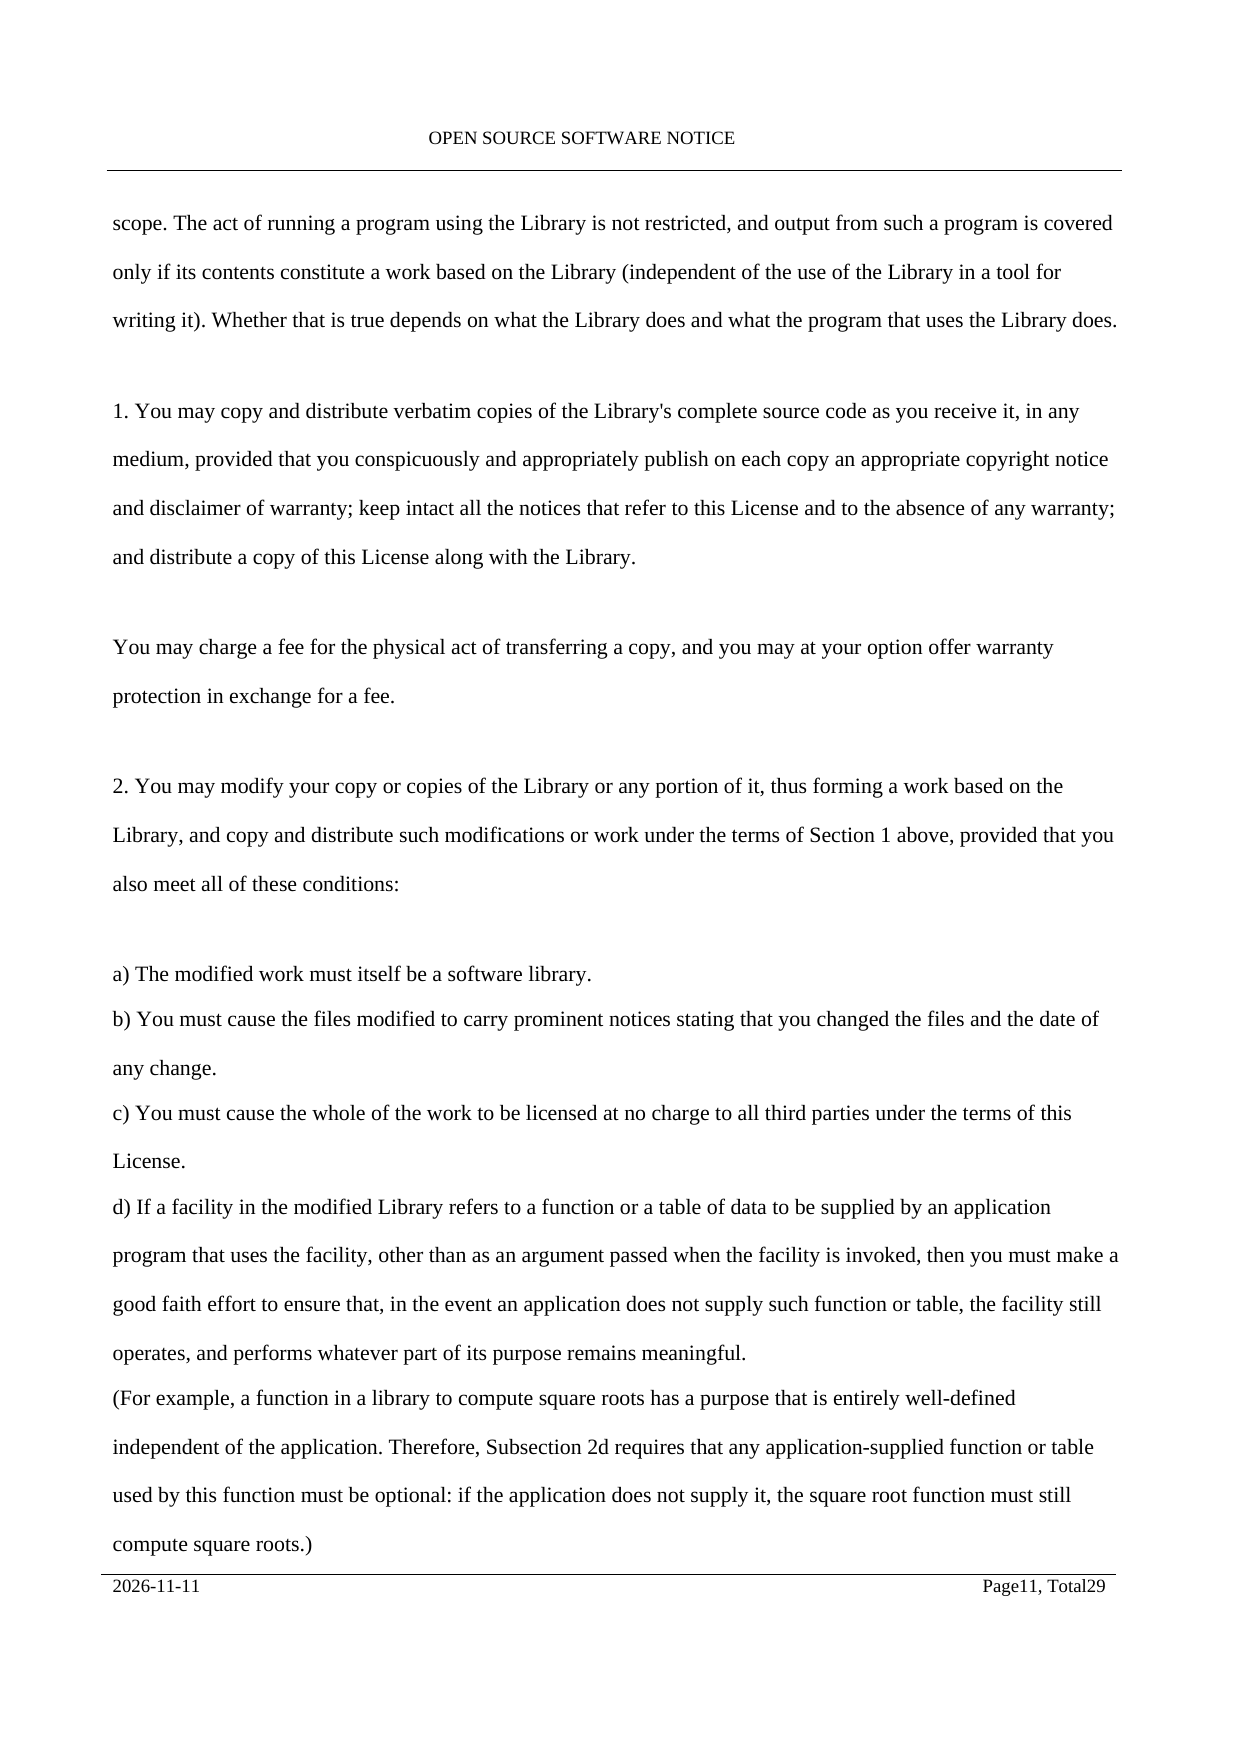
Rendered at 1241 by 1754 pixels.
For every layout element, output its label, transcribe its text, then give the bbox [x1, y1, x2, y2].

text a) The modified work must itself be a software library. [112, 957, 1128, 990]
text 1. You may copy and distribute verbatim copies of the Library's complete source code as you receive it, in any medium, provided that you conspicuously and appropriately publish on each copy an appropriate copyright notice and disclaimer of warranty; keep intact all the notices that refer to this License and to the absence of any warranty; and distribute a copy of this License along with the Library. [112, 394, 1128, 573]
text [112, 206, 1128, 336]
text d) If a facility in the modified Library refers to a function or a table of data to be supplied by an application program that uses the facility, other than as an argument passed when the facility is invoked, then you must make a good faith effort to ensure that, in the event an application does not supply such function or table, the facility still operates, and performs whatever part of its purpose remains meaningful. [112, 1190, 1128, 1369]
text (For example, a function in a library to compute square roots has a purpose that is entirely well-defined independent of the application. Therefore, Subsection 2d requires that any application-supplied function or table used by this function must be optional: if the application does not supply it, the square root function must still compute square roots.) [112, 1381, 1128, 1560]
text c) You must cause the whole of the work to be licensed at no charge to all third parties under the terms of this License. [112, 1096, 1128, 1177]
text 2. You may modify your copy or copies of the Library or any portion of it, thus forming a work based on the Library, and copy and distribute such modifications or work under the terms of Section 1 above, provided that you also meet all of these conditions: [112, 769, 1128, 899]
text You may charge a fee for the physical act of transferring a copy, and you may at your option offer warranty protection in exchange for a fee. [112, 631, 1128, 712]
text b) You must cause the files modified to carry prominent notices stating that you changed the files and the date of any change. [112, 1002, 1128, 1083]
